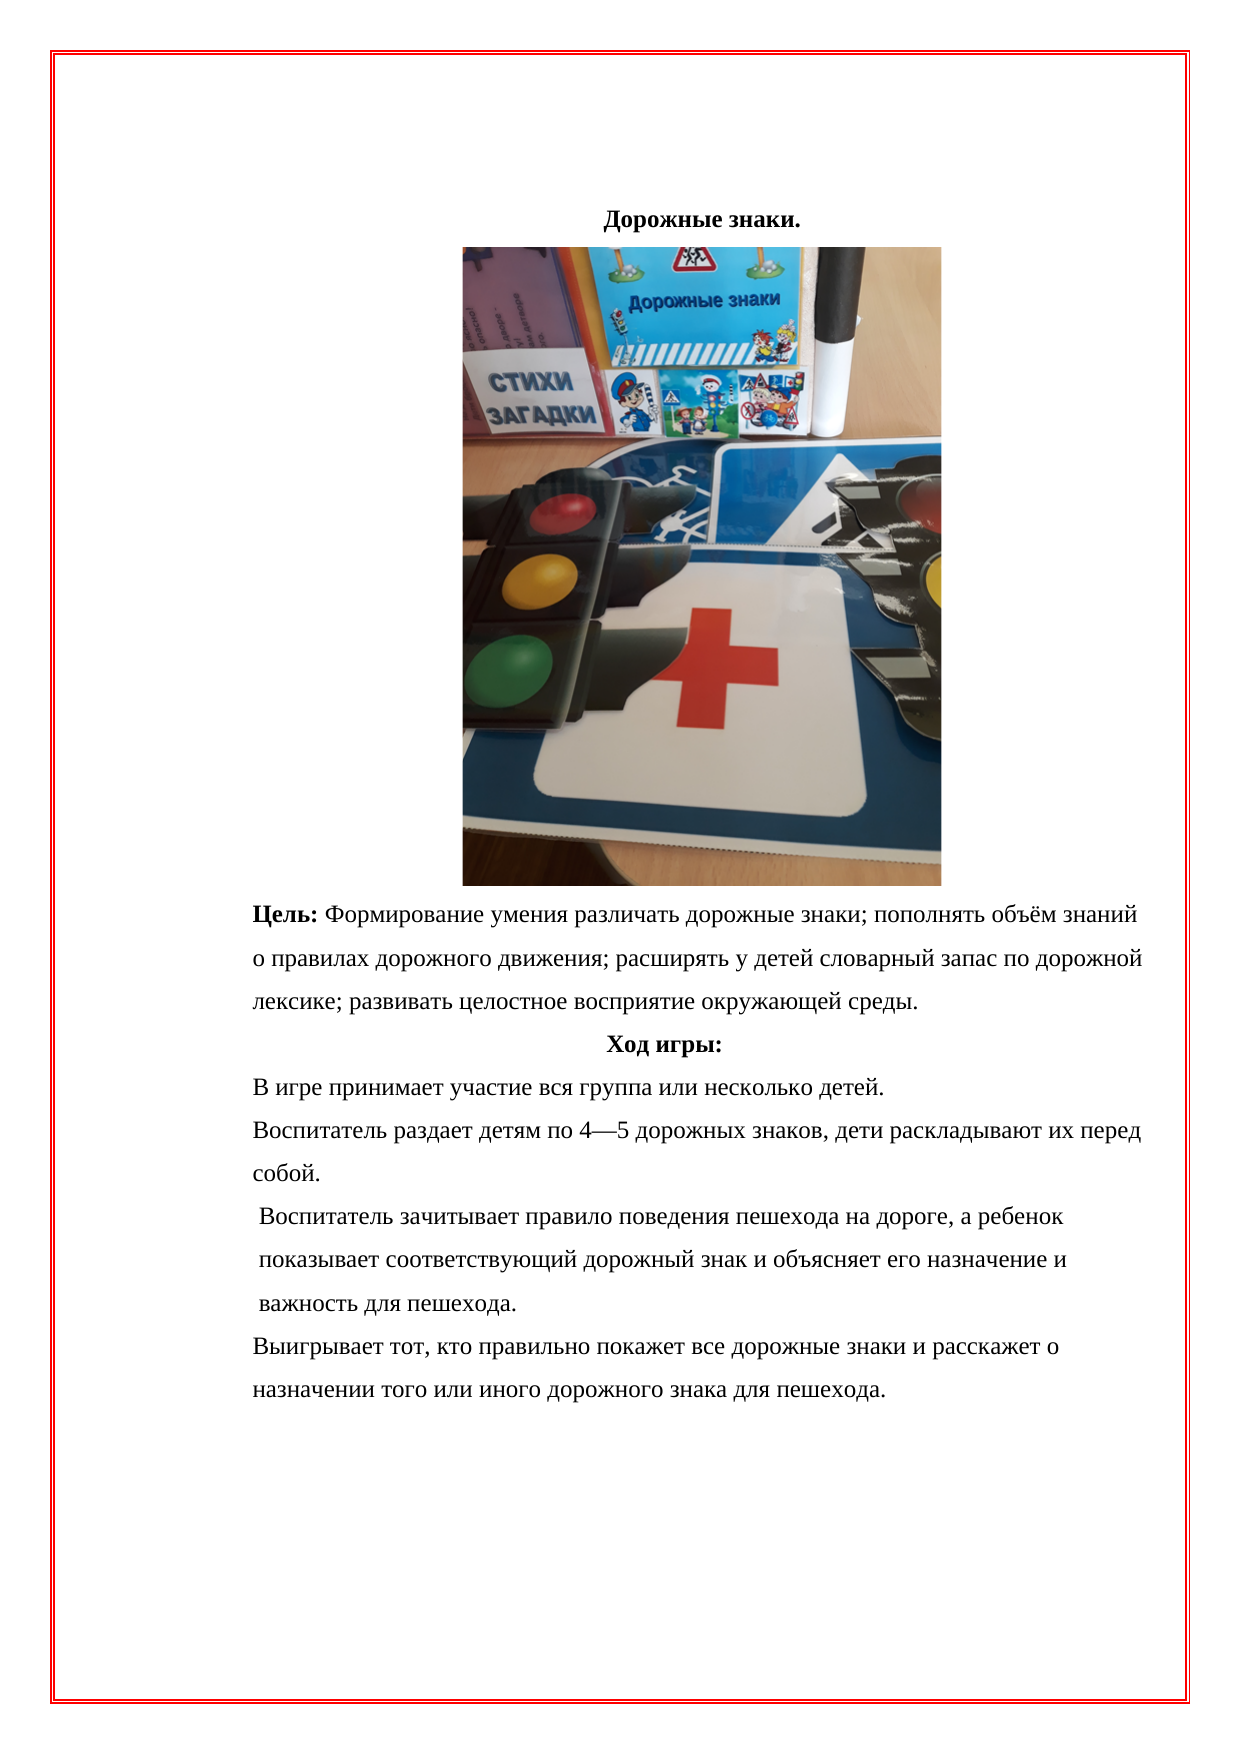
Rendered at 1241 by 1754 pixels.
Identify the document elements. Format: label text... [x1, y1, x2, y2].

list Дорожные знаки. [252, 204, 1152, 233]
picture [462, 247, 942, 886]
list Выигрывает тот, кто правильно покажет все дорожные знаки и расскажет о назначении того или иного дорожного знака для пешехода. [252, 1331, 1152, 1403]
list Воспитатель зачитывает правило поведения пешехода на дороге, а ребенок [252, 1201, 1152, 1230]
list В игре принимает участие вся группа или несколько детей. [252, 1072, 1152, 1101]
list Цель: Формирование умения различать дорожные знаки; пополнять объём знаний о правилах дорожного движения; расширять у детей словарный запас по дорожной лексике; развивать целостное восприятие окружающей среды. [252, 899, 1152, 1014]
list показывает соответствующий дорожный знак и объясняет его назначение и [252, 1244, 1152, 1273]
list важность для пешехода. [252, 1288, 1152, 1316]
list Воспитатель раздает детям по 4—5 дорожных знаков, дети раскладывают их перед собой. [252, 1115, 1152, 1187]
text Ход игры: [177, 1029, 1152, 1058]
